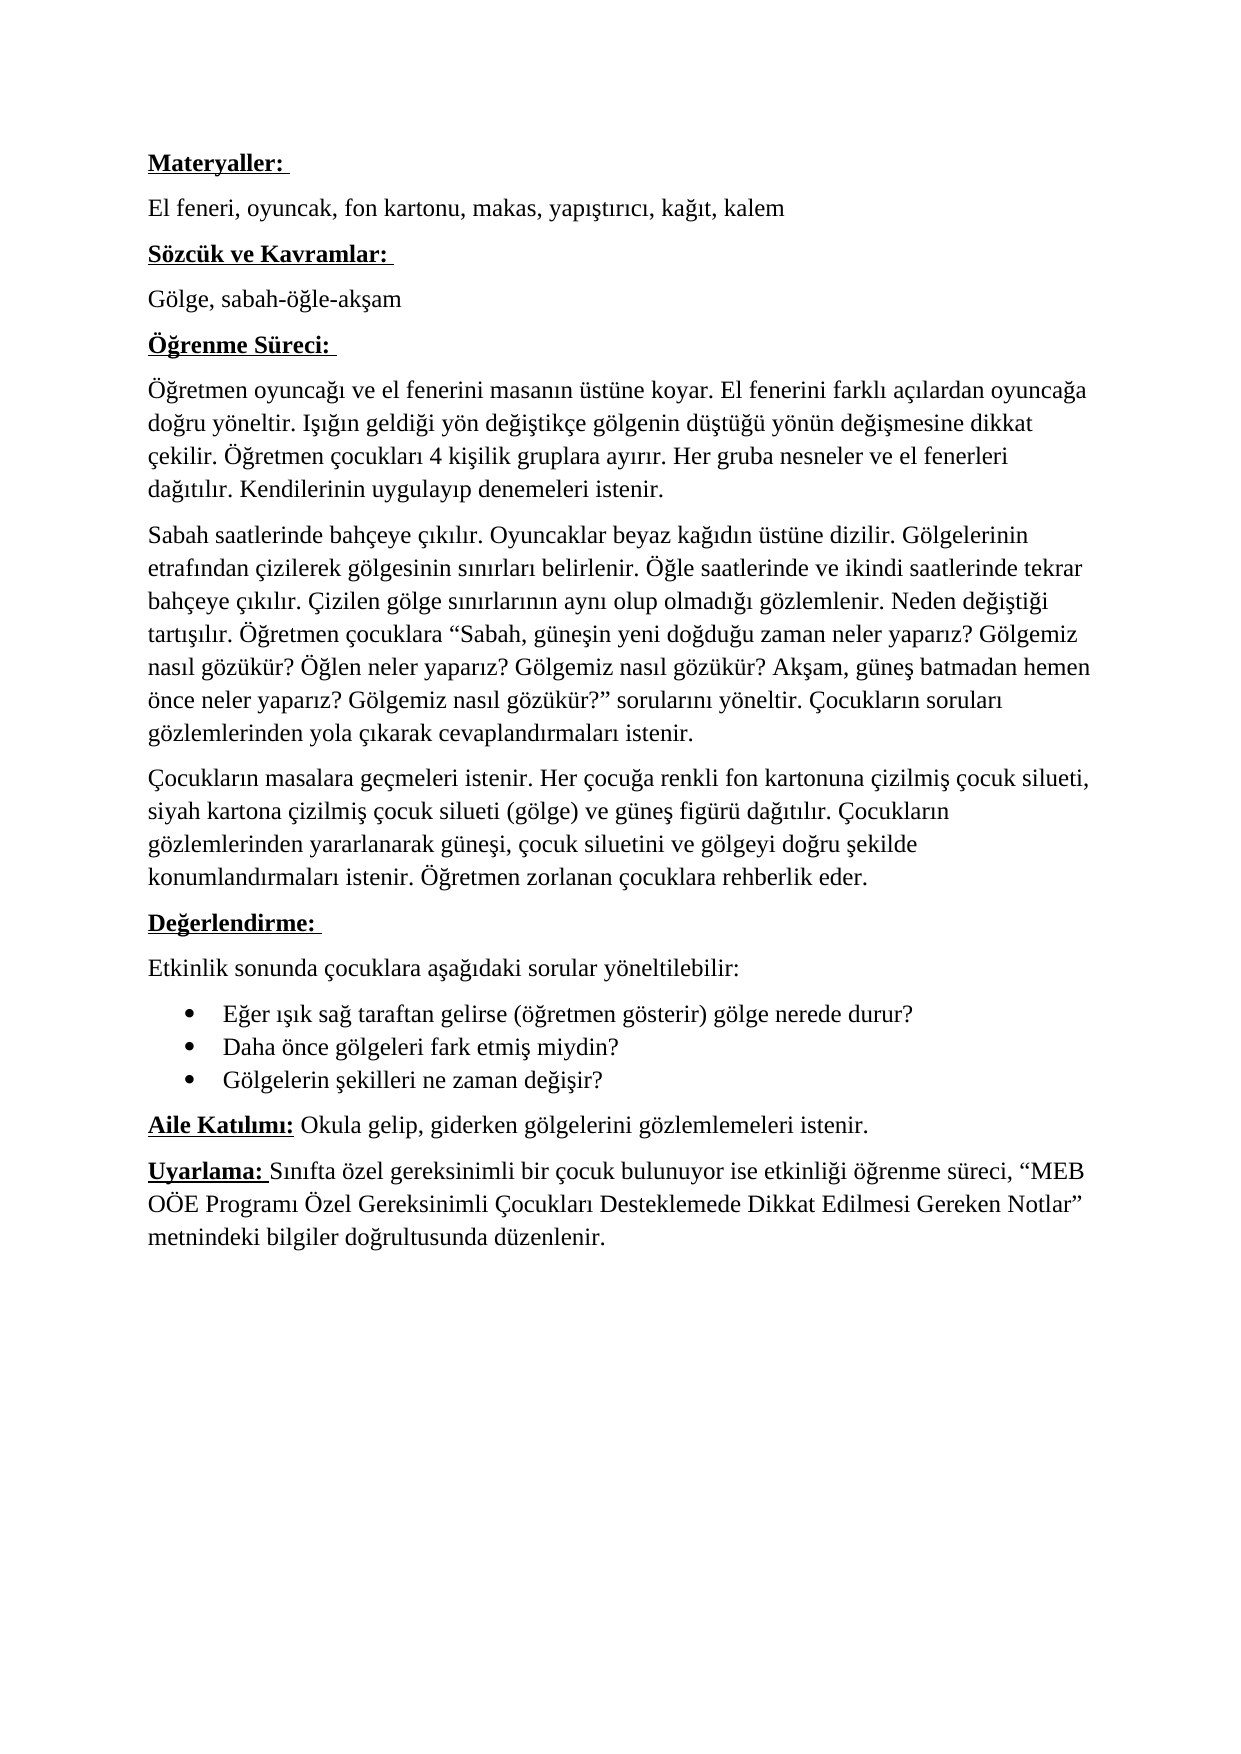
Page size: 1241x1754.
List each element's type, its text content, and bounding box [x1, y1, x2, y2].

text Öğretmen oyuncağı ve el fenerini masanın üstüne koyar. El fenerini farklı açılardan oyuncağa doğru yöneltir. Işığın geldiği yön değiştikçe gölgenin düştüğü yönün değişmesine dikkat çekilir. Öğretmen çocukları 4 kişilik gruplara ayırır. Her gruba nesneler ve el fenerleri dağıtılır. Kendilerinin uygulayıp denemeleri istenir. [148, 375, 1093, 503]
list Gölgelerin şekilleri ne zaman değişir? [185, 1065, 1093, 1094]
text Sabah saatlerinde bahçeye çıkılır. Oyuncaklar beyaz kağıdın üstüne dizilir. Gölgelerinin etrafından çizilerek gölgesinin sınırları belirlenir. Öğle saatlerinde ve ikindi saatlerinde tekrar bahçeye çıkılır. Çizilen gölge sınırlarının aynı olup olmadığı gözlemlenir. Neden değiştiği tartışılır. Öğretmen çocuklara “Sabah, güneşin yeni doğduğu zaman neler yaparız? Gölgemiz nasıl gözükür? Öğlen neler yaparız? Gölgemiz nasıl gözükür? Akşam, güneş batmadan hemen önce neler yaparız? Gölgemiz nasıl gözükür?” sorularını yöneltir. Çocukların soruları gözlemlerinden yola çıkarak cevaplandırmaları istenir. [148, 520, 1093, 747]
text Değerlendirme: [148, 908, 1093, 937]
text El feneri, oyuncak, fon kartonu, makas, yapıştırıcı, kağıt, kalem [148, 193, 1093, 222]
text Gölge, sabah-öğle-akşam [148, 284, 1093, 313]
text Öğrenme Süreci: [148, 330, 1093, 358]
text Çocukların masalara geçmeleri istenir. Her çocuğa renkli fon kartonuna çizilmiş çocuk silueti, siyah kartona çizilmiş çocuk silueti (gölge) ve güneş figürü dağıtılır. Çocukların gözlemlerinden yararlanarak güneşi, çocuk siluetini ve gölgeyi doğru şekilde konumlandırmaları istenir. Öğretmen zorlanan çocuklara rehberlik eder. [148, 763, 1093, 891]
text Uyarlama: Sınıfta özel gereksinimli bir çocuk bulunuyor ise etkinliği öğrenme süreci, “MEB OÖE Programı Özel Gereksinimli Çocukları Desteklemede Dikkat Edilmesi Gereken Notlar” metnindeki bilgiler doğrultusunda düzenlenir. [148, 1156, 1093, 1251]
text Materyaller: [148, 148, 1093, 176]
text Etkinlik sonunda çocuklara aşağıdaki sorular yöneltilebilir: [148, 953, 1093, 982]
list Daha önce gölgeleri fark etmiş miydin? [185, 1032, 1093, 1061]
list Eğer ışık sağ taraftan gelirse (öğretmen gösterir) gölge nerede durur? [185, 999, 1093, 1028]
text Sözcük ve Kavramlar: [148, 239, 1093, 267]
text Aile Katılımı: Okula gelip, giderken gölgelerini gözlemlemeleri istenir. [148, 1111, 1093, 1139]
